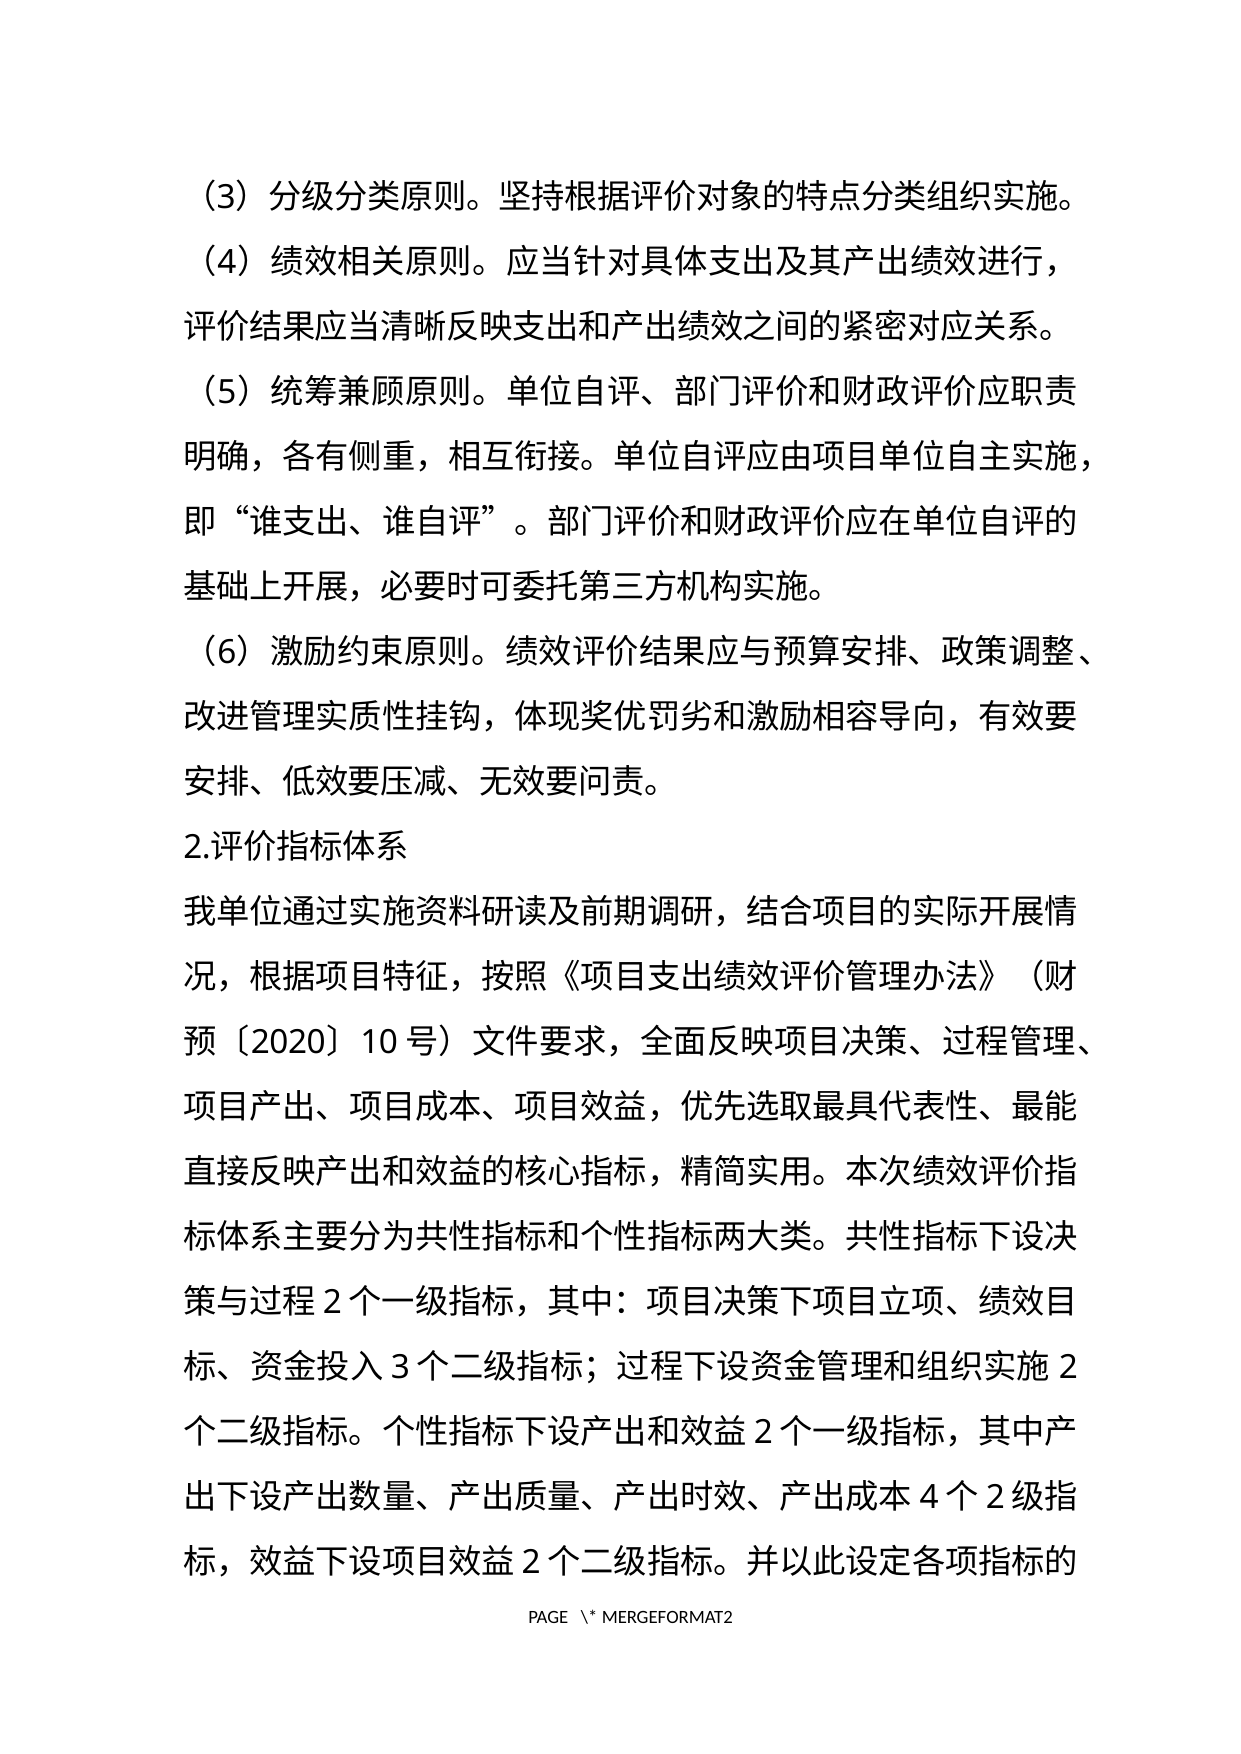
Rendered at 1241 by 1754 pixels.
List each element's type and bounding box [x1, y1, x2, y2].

text [183, 162, 1078, 1592]
